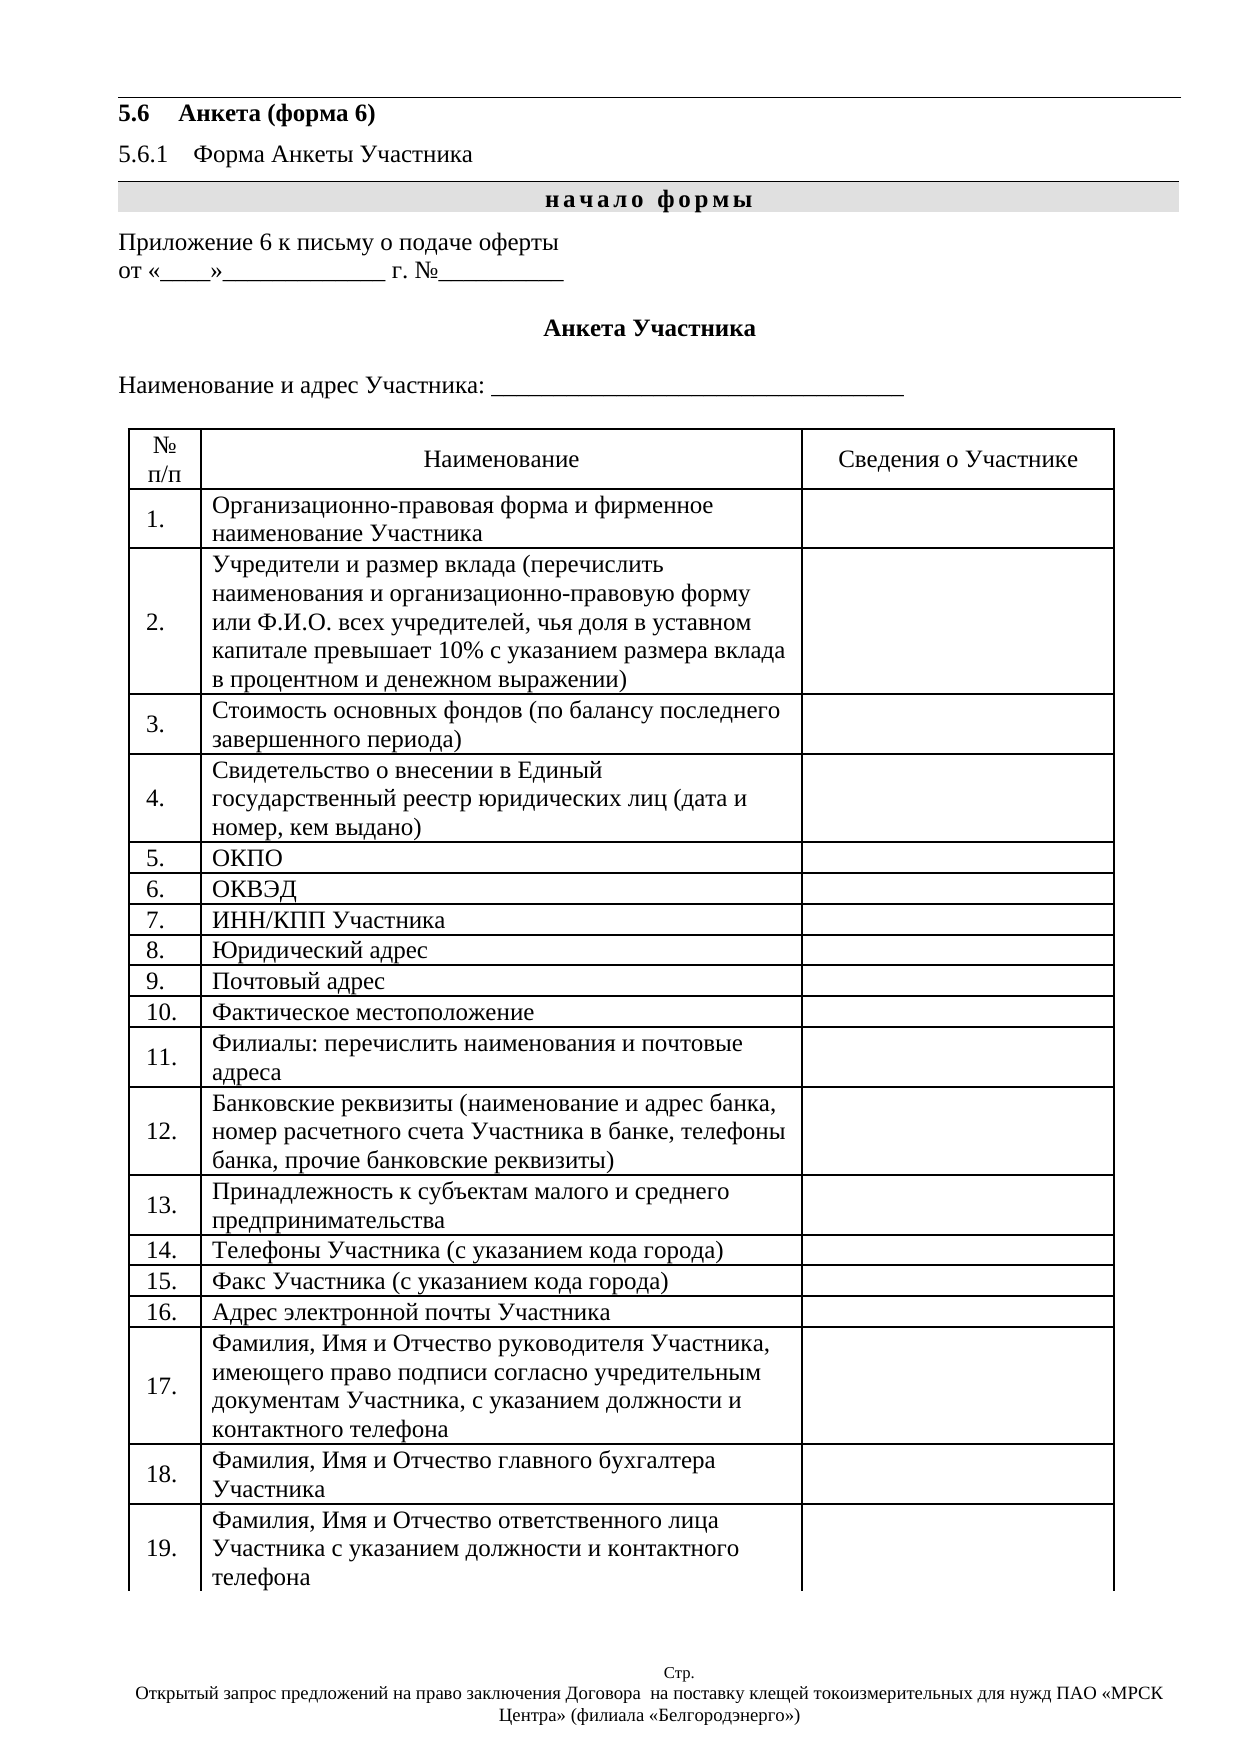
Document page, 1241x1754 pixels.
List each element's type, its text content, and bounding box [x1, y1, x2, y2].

table_cell [130, 1328, 200, 1443]
text начало формы [118, 182, 1179, 212]
table_cell [130, 997, 200, 1026]
table_cell [130, 1505, 200, 1591]
subtitle Форма Анкеты Участника [118, 139, 1181, 168]
table_cell [130, 490, 200, 547]
table_cell Организационно-правовая форма и фирменное наименование Участника [202, 490, 801, 547]
table_cell ОКПО [202, 843, 801, 872]
table_cell [803, 1505, 1113, 1591]
table_cell [803, 874, 1113, 903]
table_cell [130, 1297, 200, 1326]
table_cell [130, 874, 200, 903]
table_cell [803, 966, 1113, 995]
table_cell Банковские реквизиты (наименование и адрес банка, номер расчетного счета Участника в банке, телефоны банка, прочие банковские реквизиты) [202, 1088, 801, 1174]
table_cell [803, 1328, 1113, 1443]
table_cell Принадлежность к субъектам малого и среднего предпринимательства [202, 1176, 801, 1233]
table_header Сведения о Участнике [803, 430, 1113, 488]
table_cell [130, 843, 200, 872]
table_cell Учредители и размер вклада (перечислить наименования и организационно-правовую форму или Ф.И.О. всех учредителей, чья доля в уставном капитале превышает 10% с указанием размера вклада в процентном и денежном выражении) [202, 549, 801, 693]
table_cell Фактическое местоположение [202, 997, 801, 1026]
table_cell [130, 905, 200, 933]
table_cell Фамилия, Имя и Отчество руководителя Участника, имеющего право подписи согласно учредительным документам Участника, с указанием должности и контактного телефона [202, 1328, 801, 1443]
table_cell Филиалы: перечислить наименования и почтовые адреса [202, 1028, 801, 1086]
table_cell Телефоны Участника (с указанием кода города) [202, 1236, 801, 1264]
table_cell Факс Участника (с указанием кода города) [202, 1266, 801, 1295]
table_cell ИНН/КПП Участника [202, 905, 801, 933]
table_cell [803, 1028, 1113, 1086]
table_cell [803, 490, 1113, 547]
table_cell [130, 1088, 200, 1174]
table_cell Адрес электронной почты Участника [202, 1297, 801, 1326]
text Анкета Участника [118, 313, 1181, 342]
table_cell [803, 755, 1113, 841]
text Приложение 6 к письму о подаче оферты от «____»_____________ г. №__________ [118, 227, 1181, 284]
table_cell [803, 1445, 1113, 1503]
table_cell [803, 1266, 1113, 1295]
table_cell [803, 549, 1113, 693]
table_cell [803, 1088, 1113, 1174]
table_cell [803, 843, 1113, 872]
table_cell [130, 1028, 200, 1086]
table_cell [130, 1266, 200, 1295]
table_cell [803, 1236, 1113, 1264]
table_cell [130, 936, 200, 964]
table_header № п/п [130, 430, 200, 488]
table_cell [803, 905, 1113, 933]
table_cell ОКВЭД [202, 874, 801, 903]
table_cell Фамилия, Имя и Отчество главного бухгалтера Участника [202, 1445, 801, 1503]
table_cell Стоимость основных фондов (по балансу последнего завершенного периода) [202, 695, 801, 753]
table_cell [130, 755, 200, 841]
table_cell Почтовый адрес [202, 966, 801, 995]
table_cell Юридический адрес [202, 936, 801, 964]
table_cell Свидетельство о внесении в Единый государственный реестр юридических лиц (дата и номер, кем выдано) [202, 755, 801, 841]
table_cell [803, 1176, 1113, 1233]
table_cell [803, 936, 1113, 964]
table_cell [130, 1445, 200, 1503]
table_cell [803, 695, 1113, 753]
table_cell [130, 1176, 200, 1233]
table_cell [130, 549, 200, 693]
table_header Наименование [202, 430, 801, 488]
table_cell [130, 695, 200, 753]
subtitle Анкета (форма 6) [118, 98, 1181, 127]
text Наименование и адрес Участника: _________________________________ [118, 371, 1181, 399]
table_cell [803, 997, 1113, 1026]
table_cell [803, 1297, 1113, 1326]
table_cell [130, 1236, 200, 1264]
table_cell [130, 966, 200, 995]
table_cell Фамилия, Имя и Отчество ответственного лица Участника с указанием должности и контактного телефона [202, 1505, 801, 1591]
